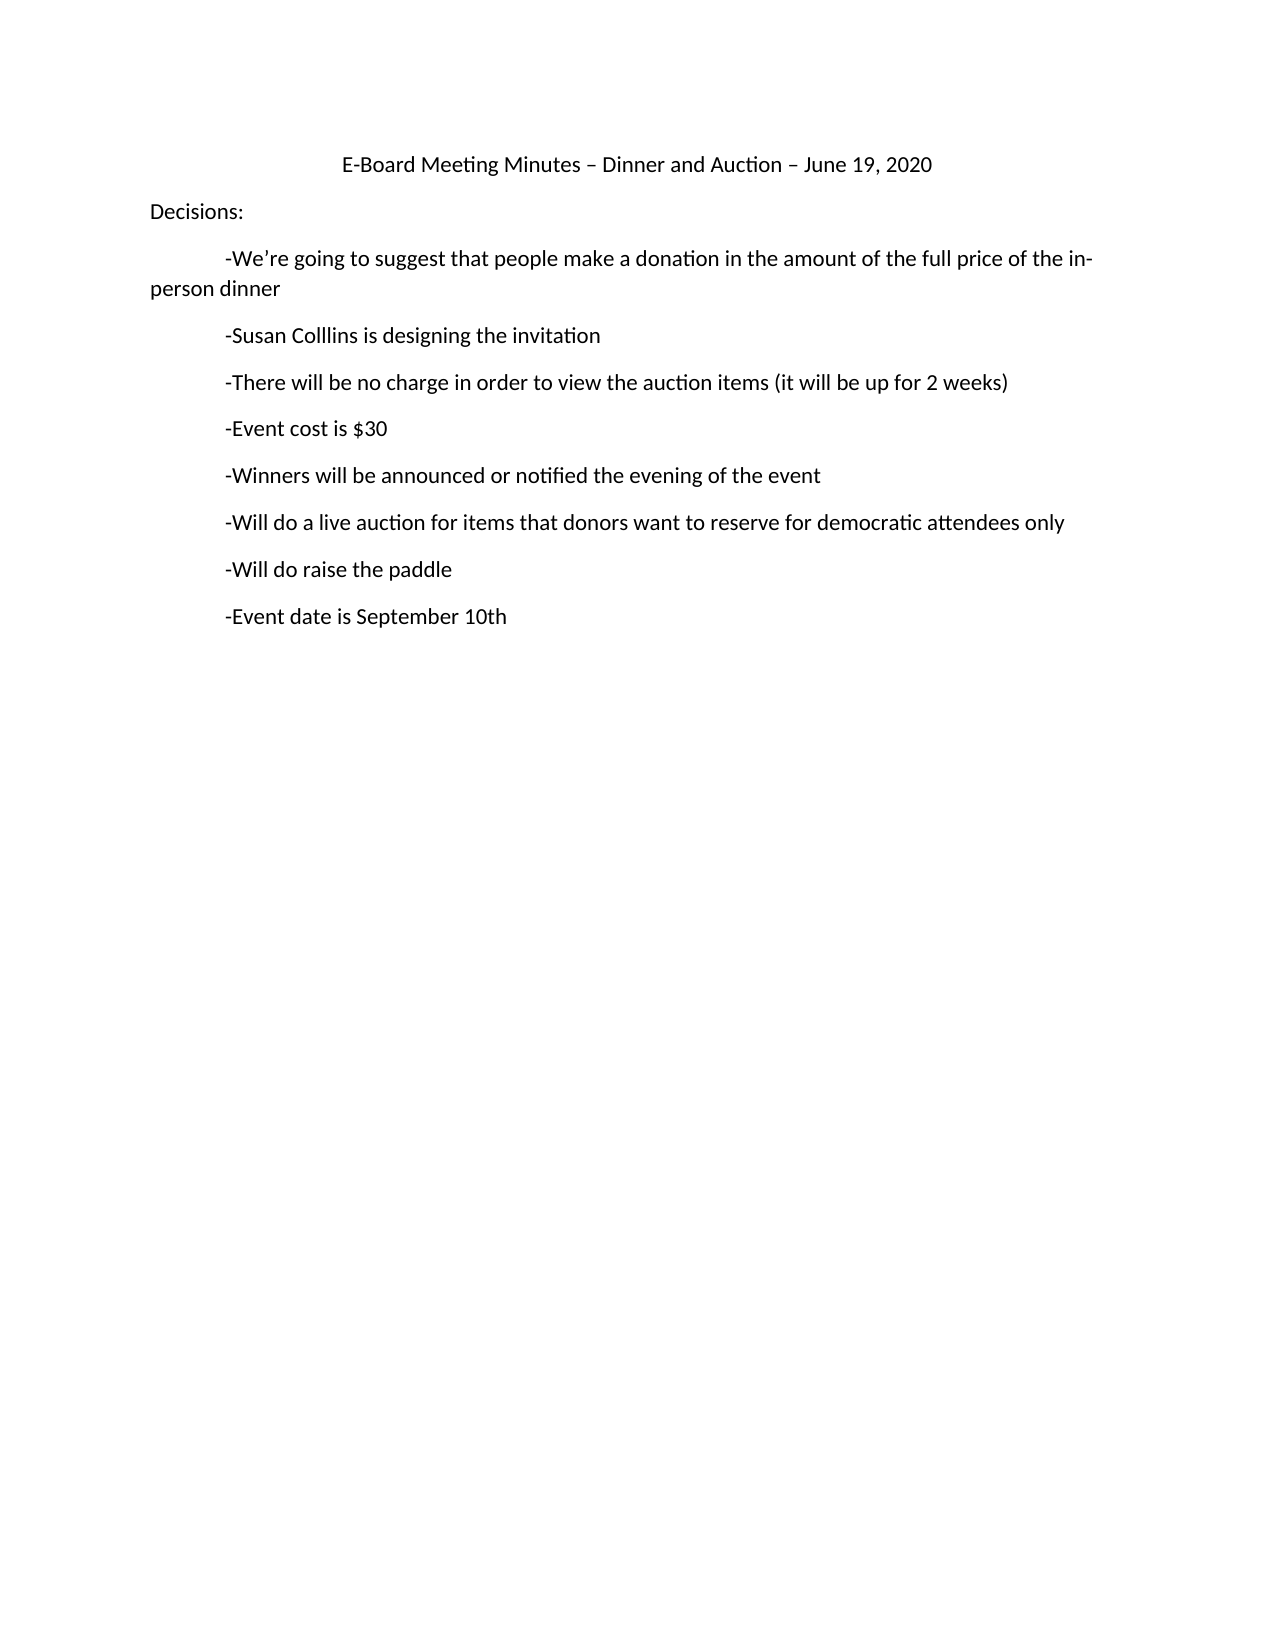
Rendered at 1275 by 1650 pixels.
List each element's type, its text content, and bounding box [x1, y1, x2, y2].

text -Susan Colllins is designing the invitation [150, 321, 1125, 349]
text -Winners will be announced or notified the evening of the event [150, 461, 1125, 489]
text E-Board Meeting Minutes – Dinner and Auction – June 19, 2020 [150, 150, 1125, 178]
text -Will do raise the paddle [150, 555, 1125, 583]
text -Will do a live auction for items that donors want to reserve for democratic attendees only [150, 508, 1125, 536]
text -Event date is September 10th [150, 602, 1125, 630]
text -There will be no charge in order to view the auction items (it will be up for 2 weeks) [150, 368, 1125, 396]
text Decisions: [150, 197, 1125, 225]
text -Event cost is $30 [150, 414, 1125, 443]
text -We’re going to suggest that people make a donation in the amount of the full price of the in-person dinner [150, 244, 1125, 302]
